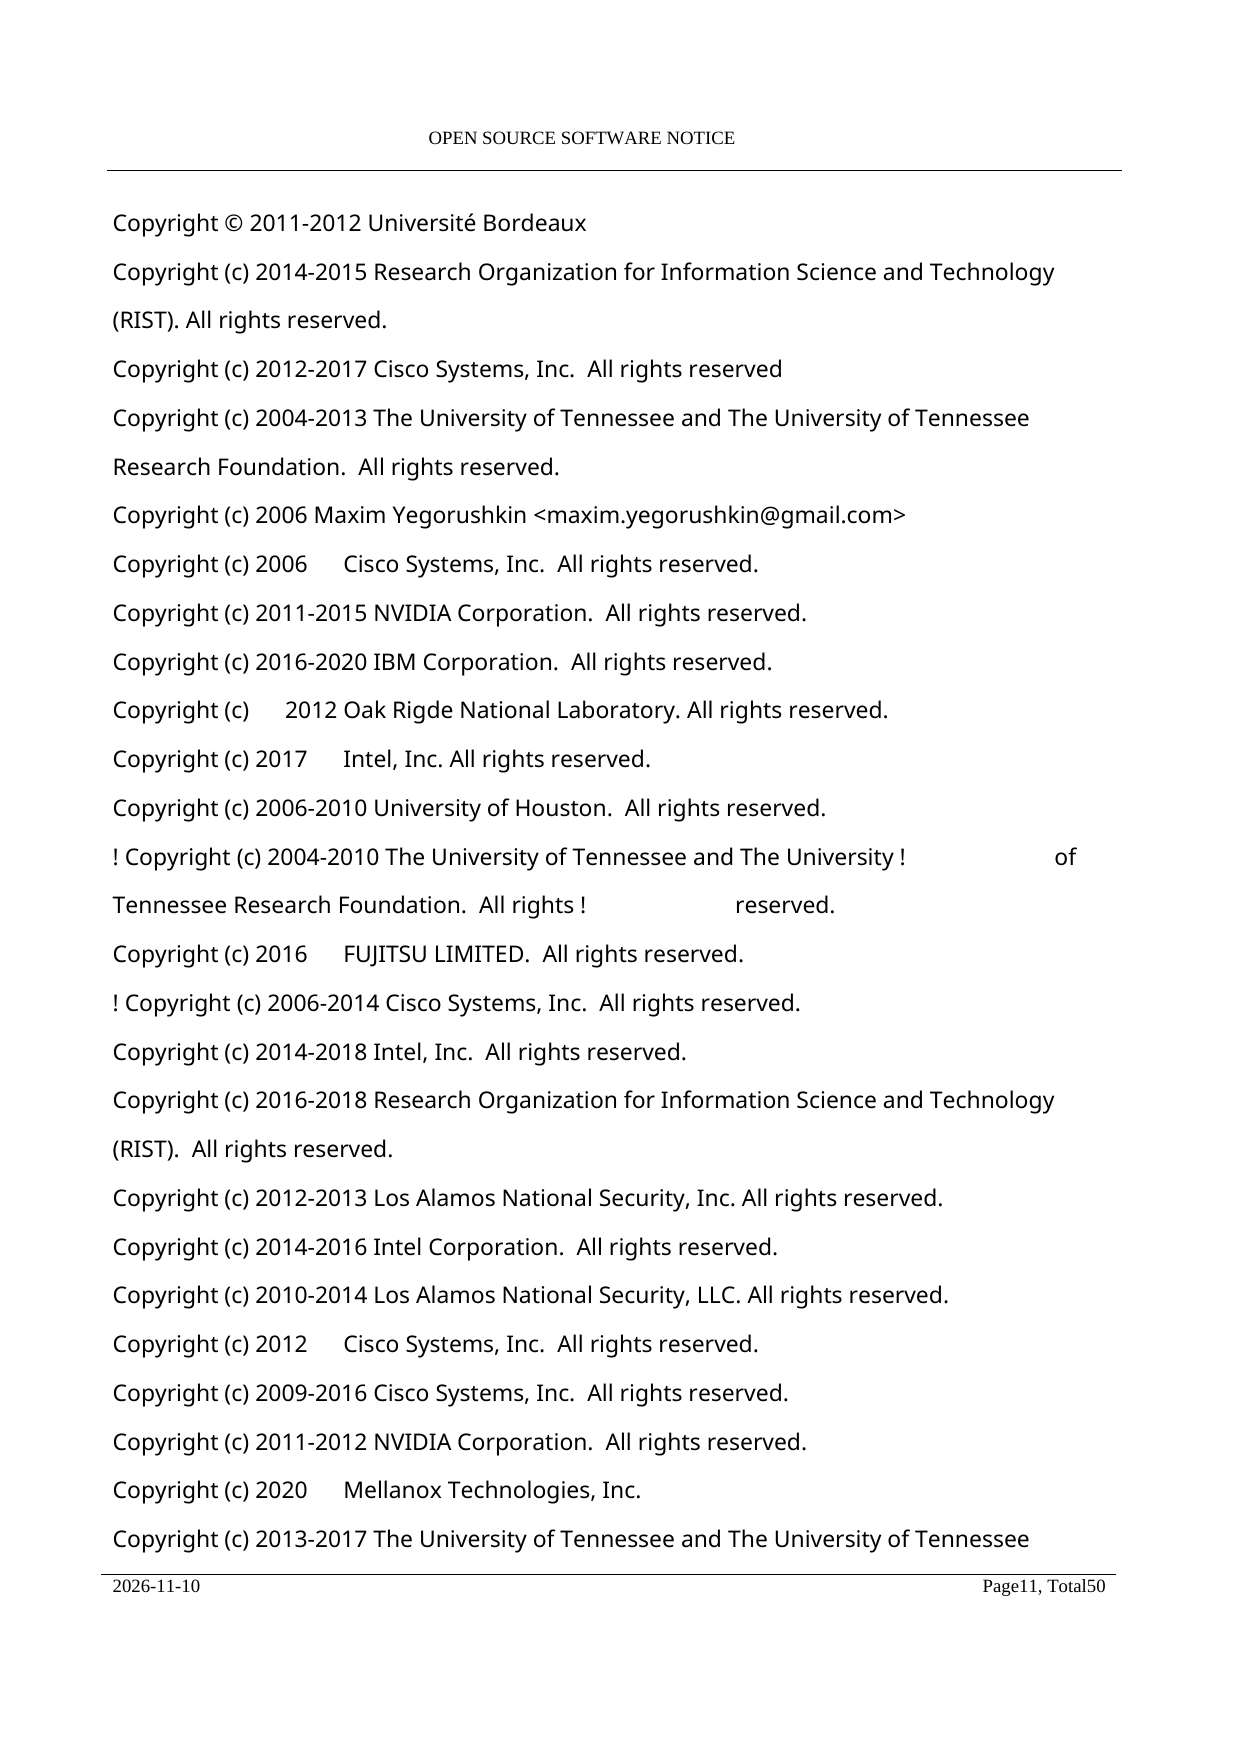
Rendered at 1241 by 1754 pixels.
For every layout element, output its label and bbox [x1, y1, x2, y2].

text [112, 206, 1128, 1555]
